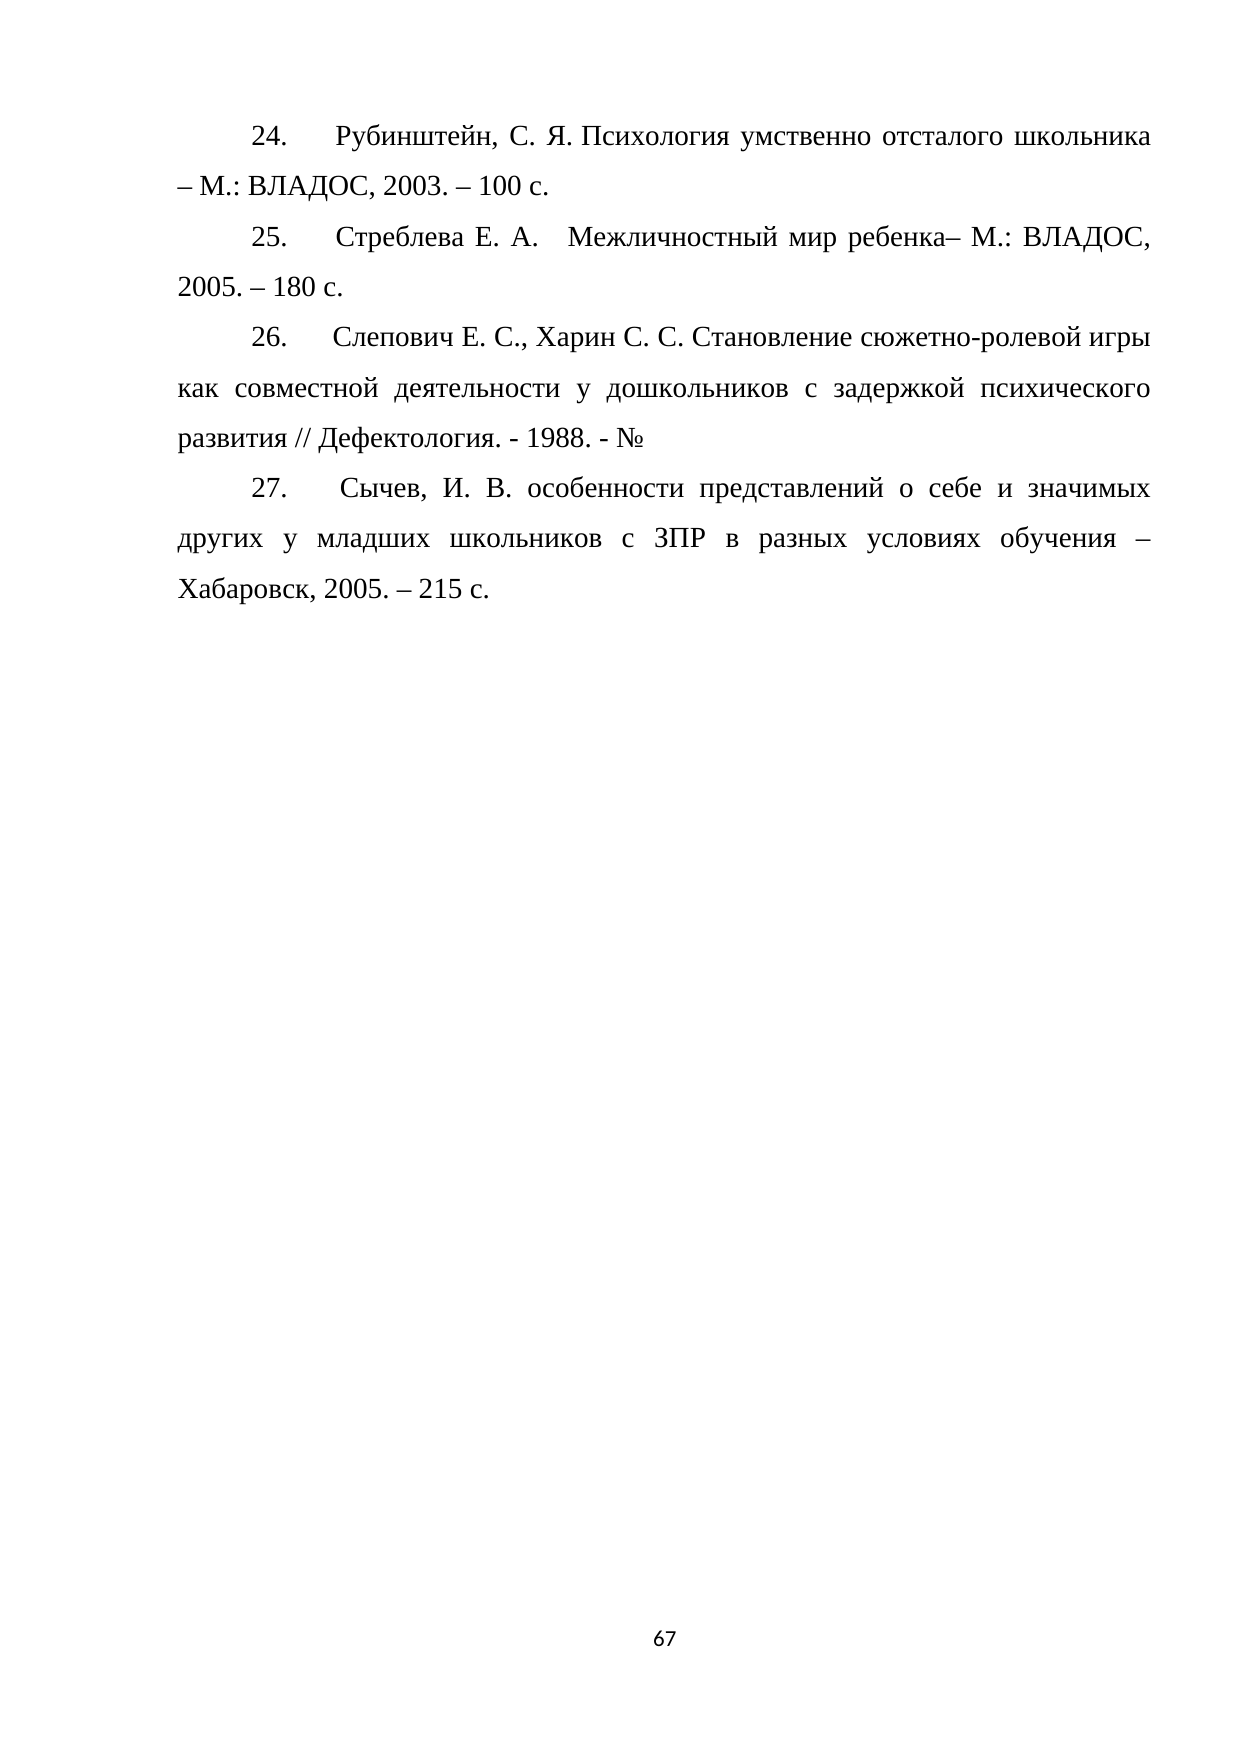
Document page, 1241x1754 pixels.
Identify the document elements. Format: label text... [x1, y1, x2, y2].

list Сычев, И. В. особенности представлений о себе и значимых других у младших школьников с ЗПР в разных условиях обучения – Хабаровск, 2005. – 215 с. [177, 470, 1152, 604]
list Стреблева Е. А. Межличностный мир ребенка– М.: ВЛАДОС, 2005. – 180 с. [177, 219, 1152, 303]
list Рубинштейн, С. Я. Психология умственно отсталого школьника – М.: ВЛАДОС, 2003. – 100 с. [177, 118, 1152, 202]
list Слепович Е. С., Харин С. С. Становление сюжетно-ролевой игры как совместной деятельности у дошкольников с задержкой психического развития // Дефектология. - 1988. - № [177, 319, 1152, 453]
